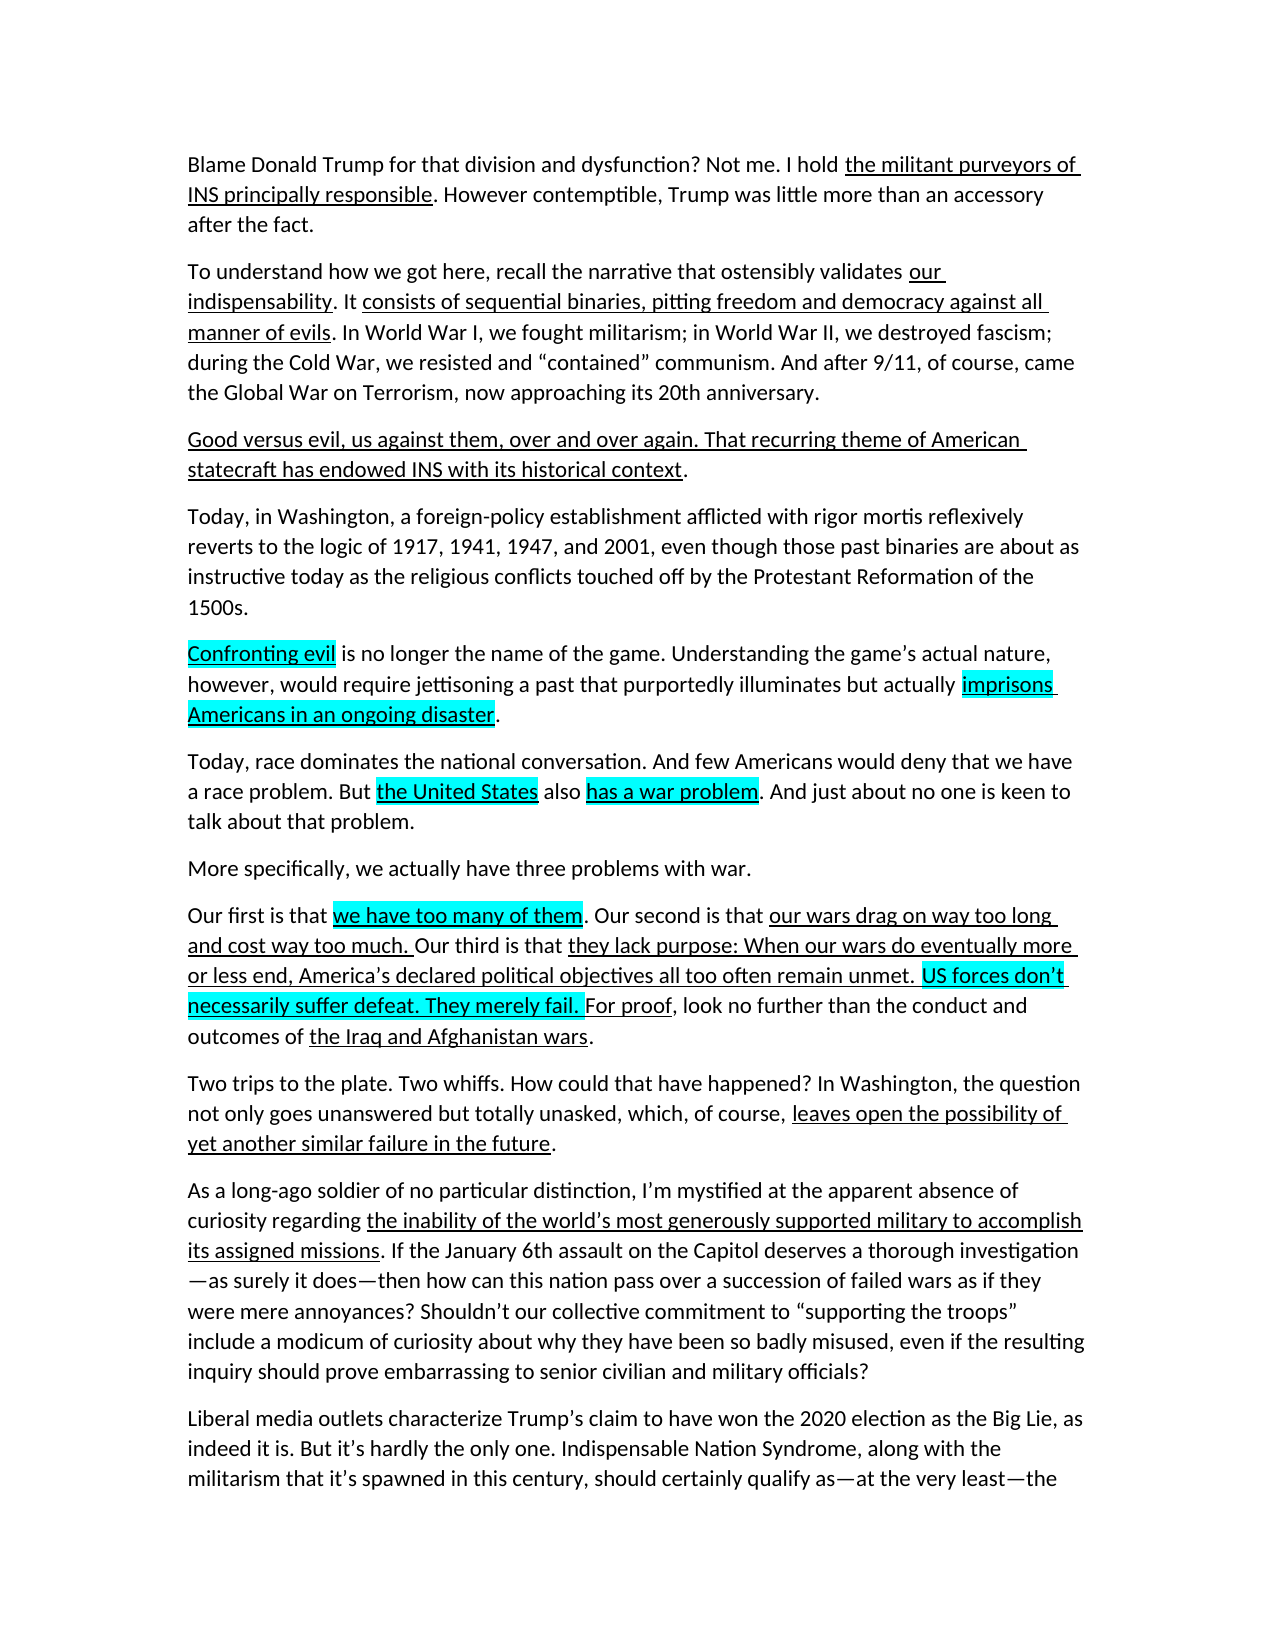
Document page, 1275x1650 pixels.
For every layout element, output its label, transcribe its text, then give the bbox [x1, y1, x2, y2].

text Today, in Washington, a foreign-policy establishment afflicted with rigor mortis reflexively reverts to the logic of 1917, 1941, 1947, and 2001, even though those past binaries are about as instructive today as the religious conflicts touched off by the Protestant Reformation of the 1500s. [187, 502, 1087, 621]
text Two trips to the plate. Two whiffs. How could that have happened? In Washington, the question not only goes unanswered but totally unasked, which, of course, leaves open the possibility of yet another similar failure in the future. [187, 1069, 1087, 1157]
text As a long-ago soldier of no particular distinction, I’m mystified at the apparent absence of curiosity regarding the inability of the world’s most generously supported military to accomplish its assigned missions. If the January 6th assault on the Capitol deserves a thorough investigation—as surely it does—then how can this nation pass over a succession of failed wars as if they were mere annoyances? Shouldn’t our collective commitment to “supporting the troops” include a modicum of curiosity about why they have been so badly misused, even if the resulting inquiry should prove embarrassing to senior civilian and military officials? [187, 1176, 1087, 1385]
text More specifically, we actually have three problems with war. [187, 854, 1087, 882]
text Blame Donald Trump for that division and dysfunction? Not me. I hold the militant purveyors of INS principally responsible. However contemptible, Trump was little more than an accessory after the fact. [187, 150, 1087, 238]
text To understand how we got here, recall the narrative that ostensibly validates our indispensability. It consists of sequential binaries, pitting freedom and democracy against all manner of evils. In World War I, we fought militarism; in World War II, we destroyed fascism; during the Cold War, we resisted and “contained” communism. And after 9/11, of course, came the Global War on Terrorism, now approaching its 20th anniversary. [187, 257, 1087, 406]
text Our first is that we have too many of them. Our second is that our wars drag on way too long and cost way too much. Our third is that they lack purpose: When our wars do eventually more or less end, America’s declared political objectives all too often remain unmet. US forces don’t necessarily suffer defeat. They merely fail. For proof, look no further than the conduct and outcomes of the Iraq and Afghanistan wars. [187, 901, 1087, 1050]
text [187, 1404, 1087, 1493]
text Today, race dominates the national conversation. And few Americans would deny that we have a race problem. But the United States also has a war problem. And just about no one is keen to talk about that problem. [187, 747, 1087, 835]
text Confronting evil is no longer the name of the game. Understanding the game’s actual nature, however, would require jettisoning a past that purportedly illuminates but actually imprisons Americans in an ongoing disaster. [187, 639, 1087, 728]
text Good versus evil, us against them, over and over again. That recurring theme of American statecraft has endowed INS with its historical context. [187, 425, 1087, 483]
